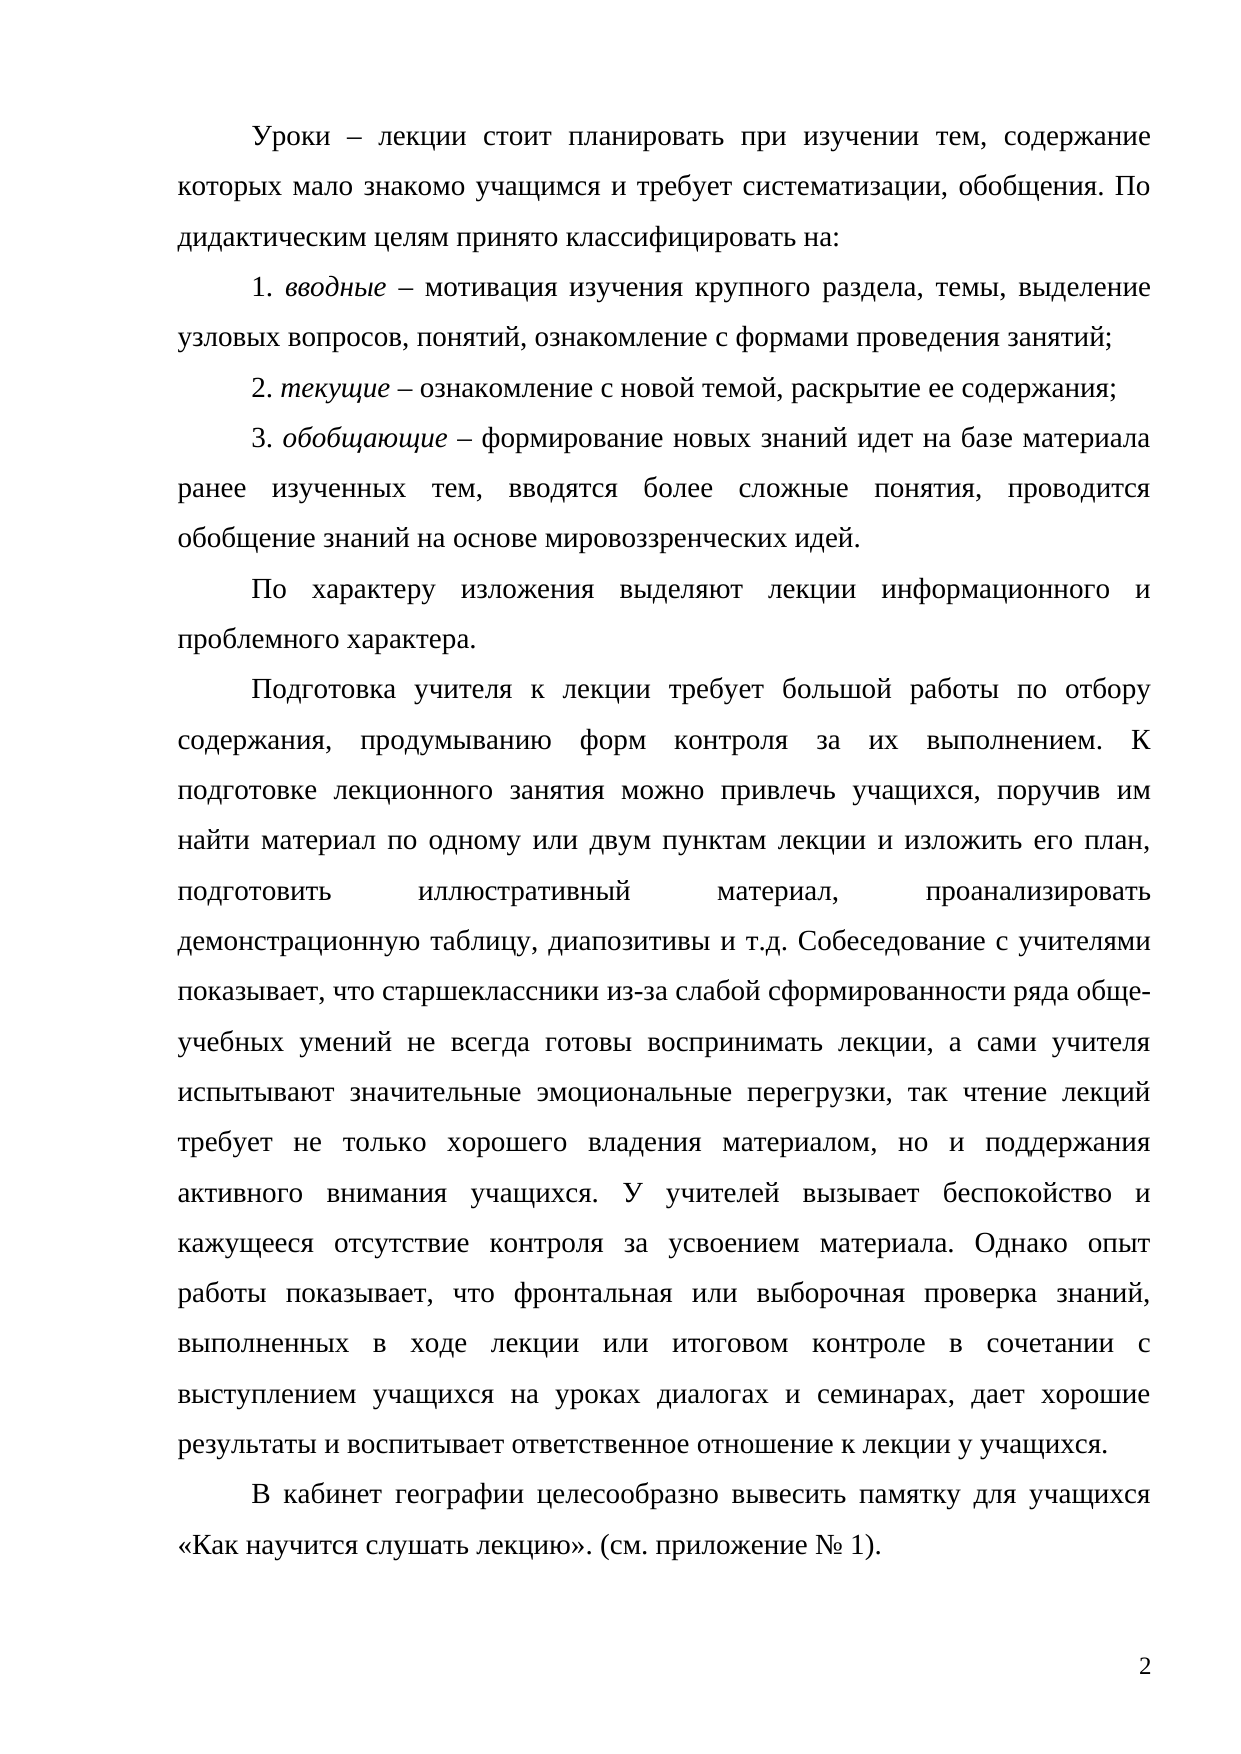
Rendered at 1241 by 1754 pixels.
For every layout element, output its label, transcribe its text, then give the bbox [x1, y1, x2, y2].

text В кабинет географии целесообразно вывесить памятку для учащихся «Как научится слушать лекцию». (см. приложение № 1). [177, 1477, 1152, 1560]
text 2. текущие – ознакомление с новой темой, раскрытие ее содержания; [177, 370, 1152, 403]
text Подготовка учителя к лекции требует большой работы по отбору содержания, продумыванию форм контроля за их выполнением. К подготовке лекционного занятия можно привлечь учащихся, поручив им найти материал по одному или двум пунктам лекции и изложить его план, подготовить иллюстративный материал, проанализировать демонстрационную таблицу, диапозитивы и т.д. Собеседование с учителями показывает, что старшеклассники из-за слабой сформированности ряда обще-учебных умений не всегда готовы воспринимать лекции, а сами учителя испытывают значительные эмоциональные перегрузки, так чтение лекций требует не только хорошего владения материалом, но и поддержания активного внимания учащихся. У учителей вызывает беспокойство и кажущееся отсутствие контроля за усвоением материала. Однако опыт работы показывает, что фронтальная или выборочная проверка знаний, выполненных в ходе лекции или итоговом контроле в сочетании с выступлением учащихся на уроках диалогах и семинарах, дает хорошие результаты и воспитывает ответственное отношение к лекции у учащихся. [177, 672, 1152, 1460]
text Уроки – лекции стоит планировать при изучении тем, содержание которых мало знакомо учащимся и требует систематизации, обобщения. По дидактическим целям принято классифицировать на: [177, 118, 1152, 252]
text 3. обобщающие – формирование новых знаний идет на базе материала ранее изученных тем, вводятся более сложные понятия, проводится обобщение знаний на основе мировоззренческих идей. [177, 420, 1152, 554]
text По характеру изложения выделяют лекции информационного и проблемного характера. [177, 571, 1152, 655]
text 1. вводные – мотивация изучения крупного раздела, темы, выделение узловых вопросов, понятий, ознакомление с формами проведения занятий; [177, 269, 1152, 353]
